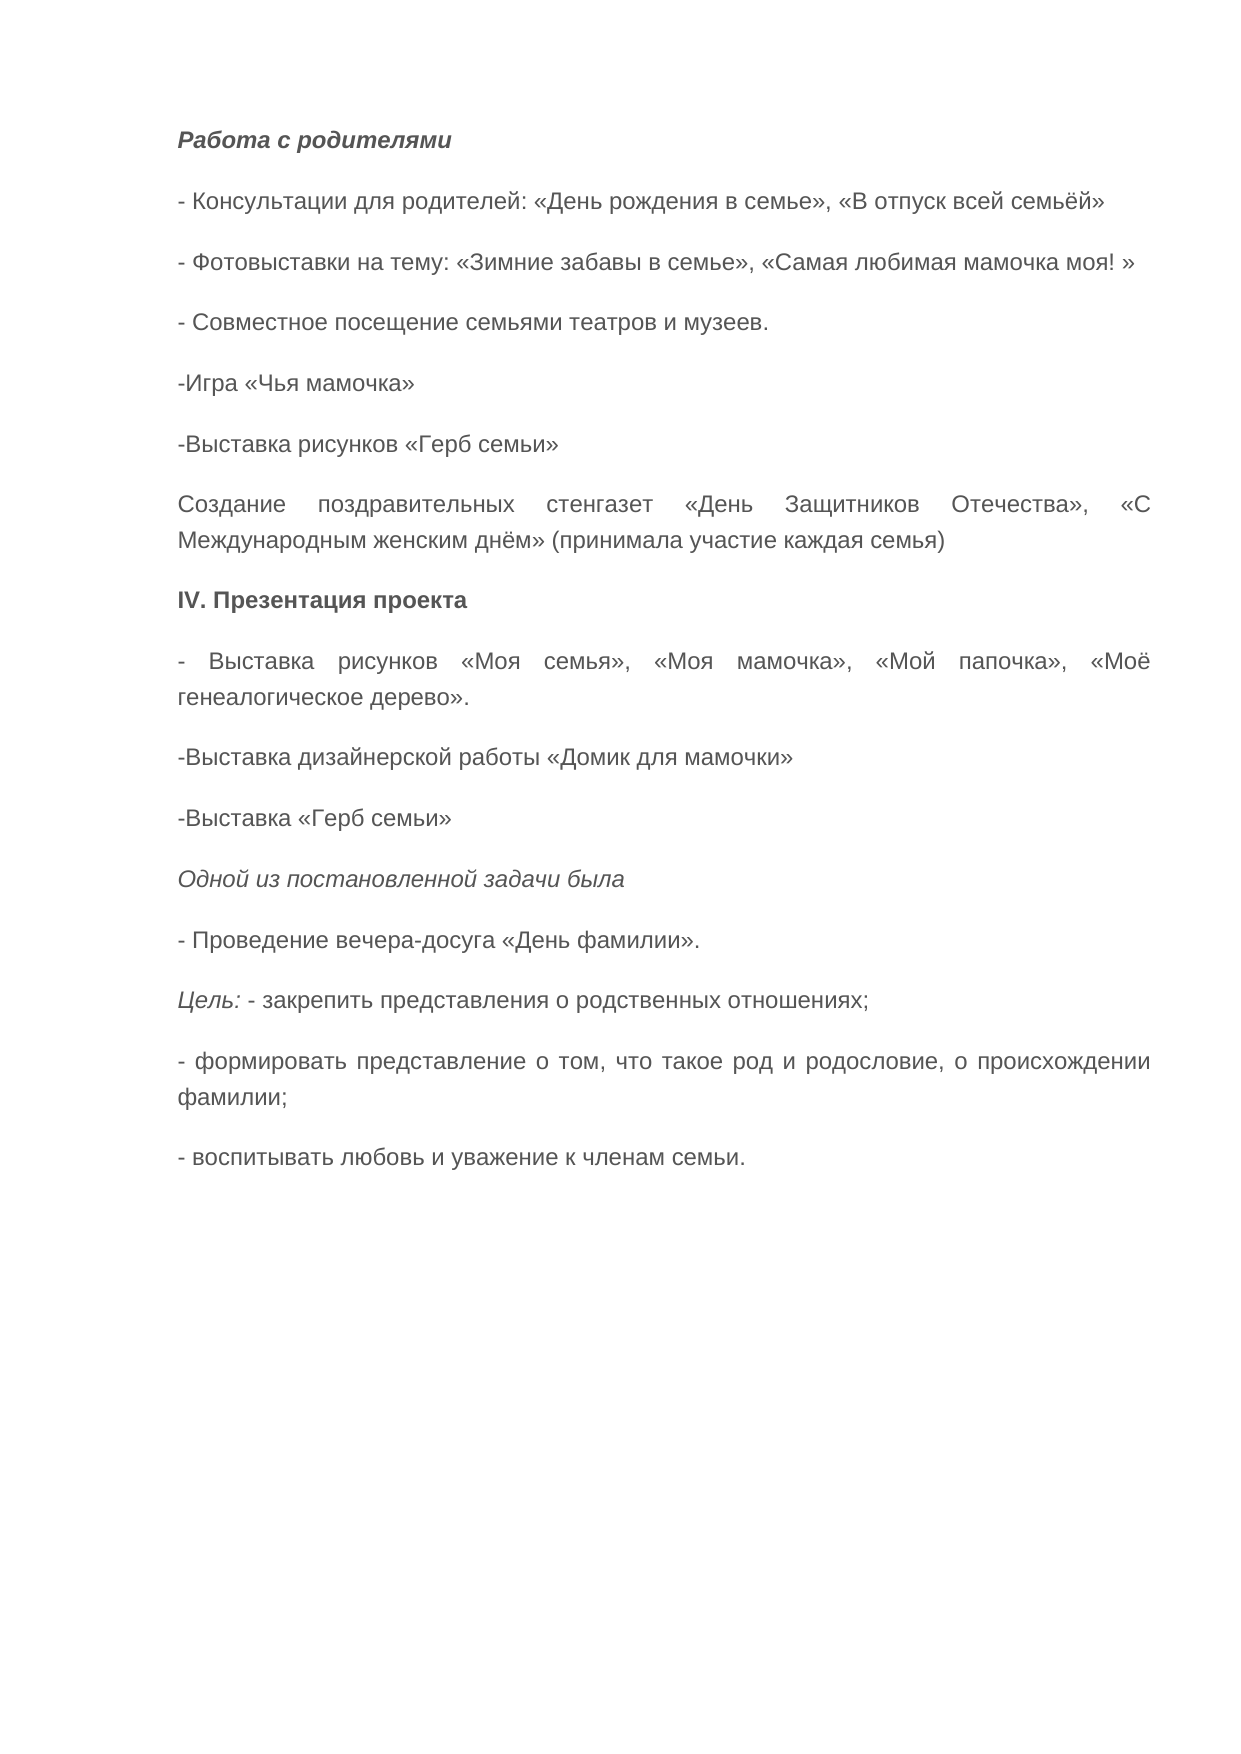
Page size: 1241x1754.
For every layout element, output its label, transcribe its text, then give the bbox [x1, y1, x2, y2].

text -Выставка рисунков «Герб семьи» [177, 422, 1152, 457]
text - Консультации для родителей: «День рождения в семье», «В отпуск всей семьёй» [177, 179, 1152, 214]
text Создание поздравительных стенгазет «День Защитников Отечества», «С Международным женским днём» (принимала участие каждая семья) [177, 482, 1152, 553]
text -Выставка «Герб семьи» [177, 796, 1152, 832]
text Работа с родителями [177, 118, 1152, 153]
text -Выставка дизайнерской работы «Домик для мамочки» [177, 736, 1152, 771]
text - воспитывать любовь и уважение к членам семьи. [177, 1135, 1152, 1171]
text - Совместное посещение семьями театров и музеев. [177, 300, 1152, 336]
text Одной из постановленной задачи была [177, 857, 1152, 892]
text -Игра «Чья мамочка» [177, 361, 1152, 396]
text - Фотовыставки на тему: «Зимние забавы в семье», «Самая любимая мамочка моя! » [177, 239, 1152, 275]
text IV. Презентация проекта [177, 579, 1152, 614]
text - Проведение вечера-досуга «День фамилии». [177, 918, 1152, 953]
text - Выставка рисунков «Моя семья», «Моя мамочка», «Мой папочка», «Моё генеалогическое дерево». [177, 639, 1152, 710]
text - формировать представление о том, что такое род и родословие, о происхождении фамилии; [177, 1039, 1152, 1110]
text Цель: - закрепить представления о родственных отношениях; [177, 978, 1152, 1014]
